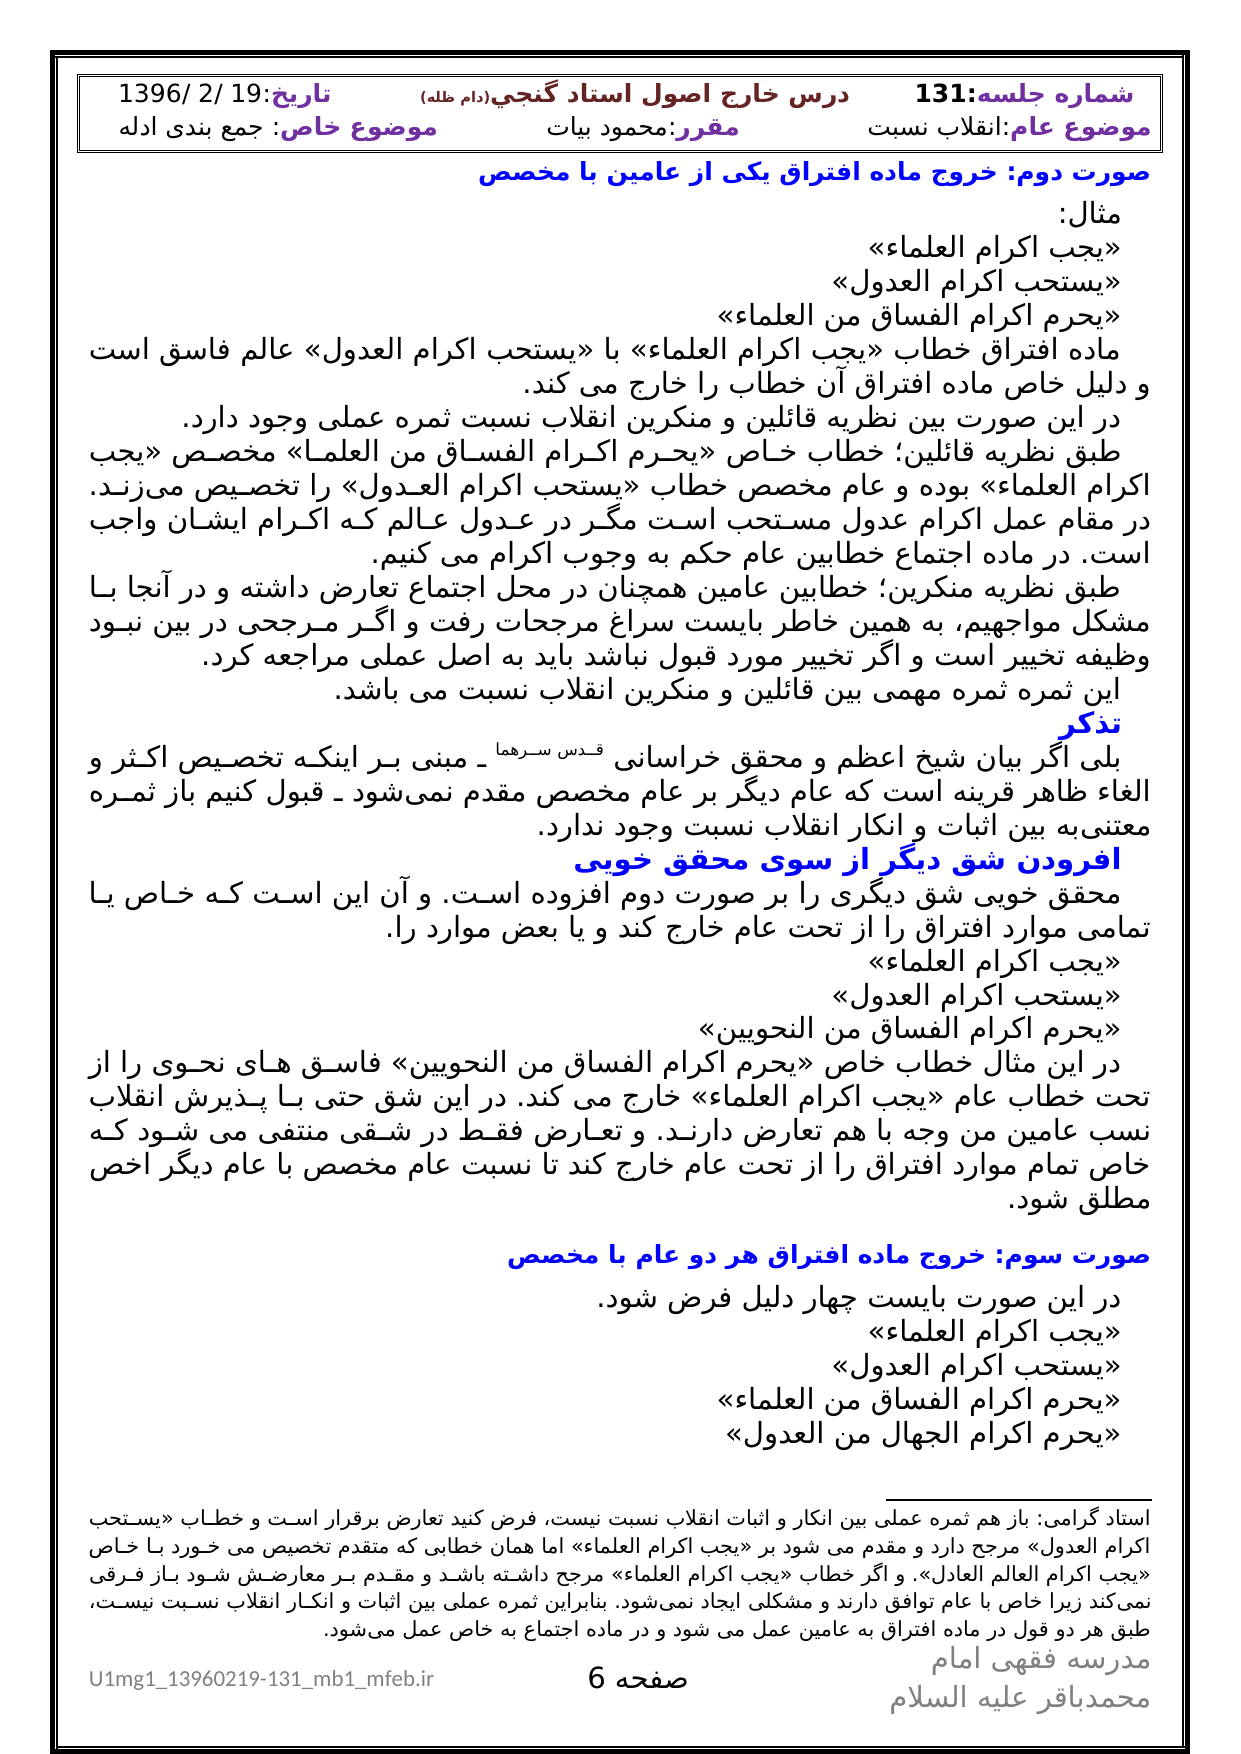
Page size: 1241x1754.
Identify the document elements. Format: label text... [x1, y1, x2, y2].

text ماده افتراق خطاب «یجب اکرام العلماء» با «یستحب اکرام العدول» عالم فاسق است و دلیل خاص ماده افتراق آن خطاب را خارج می کند. [89, 333, 1152, 401]
text «یحرم اکرام الفساق من النحویین» [89, 1012, 1152, 1046]
text «یجب اکرام العلماء» [89, 1314, 1152, 1348]
text «یحرم اکرام الفساق من العلماء» [89, 1382, 1152, 1416]
text «یحرم اکرام الفساق من العلماء» [89, 299, 1152, 333]
text طبق نظریه قائلین؛ خطاب خاص «یحرم اکرام الفساق من العلما» مخصص «یجب اکرام العلماء» بوده و عام مخصص خطاب «یستحب اکرام العدول» را تخصیص می‌زند. در مقام عمل اکرام عدول مستحب است مگر در عدول عالم که اکرام ایشان واجب است. در ماده اجتماع خطابین عام حکم به وجوب اکرام می کنیم. [89, 434, 1152, 570]
text محقق خویی شق دیگری را بر صورت دوم افزوده است. و آن این است که خاص یا تمامی موارد افتراق را از تحت عام خارج کند و یا بعض موارد را. [89, 876, 1152, 944]
text بلی اگر بیان شیخ اعظم و محقق خراسانی قدس سرهما ـ مبنی بر اینکه تخصیص اکثر و الغاء ظاهر قرینه است که عام دیگر بر عام مخصص مقدم نمی‌شود ـ قبول کنیم باز ثمره معتنی‌به بین اثبات و انکار انقلاب نسبت وجود ندارد. [89, 740, 1152, 842]
text «یجب اکرام العلماء» [89, 231, 1152, 265]
text این ثمره ثمره مهمی بین قائلین و منکرین انقلاب نسبت می باشد. [89, 672, 1152, 706]
text «یستحب اکرام العدول» [89, 265, 1152, 299]
text تذکر [89, 706, 1152, 740]
text «یحرم اکرام الجهال من العدول» [89, 1416, 1152, 1450]
text «یستحب اکرام العدول» [89, 1348, 1152, 1382]
text طبق نظریه منکرین؛ خطابین عامین همچنان در محل اجتماع تعارض داشته و در آنجا با مشکل مواجهیم، به همین خاطر بایست سراغ مرجحات رفت و اگر مرجحی در بین نبود وظیفه تخییر است و اگر تخییر مورد قبول نباشد باید به اصل عملی مراجعه کرد. [89, 570, 1152, 672]
text در این مثال خطاب خاص «یحرم اکرام الفساق من النحویین» فاسق های نحوی را از تحت خطاب عام «یجب اکرام العلماء» خارج می کند. در این شق حتی با پذیرش انقلاب نسب عامین من وجه با هم تعارض دارند. و تعارض فقط در شقی منتفی می شود که خاص تمام موارد افتراق را از تحت عام خارج کند تا نسبت عام مخصص با عام دیگر اخص مطلق شود. [89, 1046, 1152, 1216]
subtitle صورت دوم: خروج ماده افتراق یکی از عامین با مخصص [89, 157, 1152, 186]
text در این صورت بایست چهار دلیل فرض شود. [89, 1280, 1152, 1314]
text افرودن شق دیگر از سوی محقق خویی [89, 842, 1152, 876]
text «یجب اکرام العلماء» [89, 944, 1152, 978]
text در این صورت بین نظریه قائلین و منکرین انقلاب نسبت ثمره عملی وجود دارد. [89, 401, 1152, 434]
subtitle صورت سوم: خروج ماده افتراق هر دو عام با مخصص [89, 1241, 1152, 1270]
text مثال: [89, 197, 1152, 231]
text «یستحب اکرام العدول» [89, 978, 1152, 1012]
